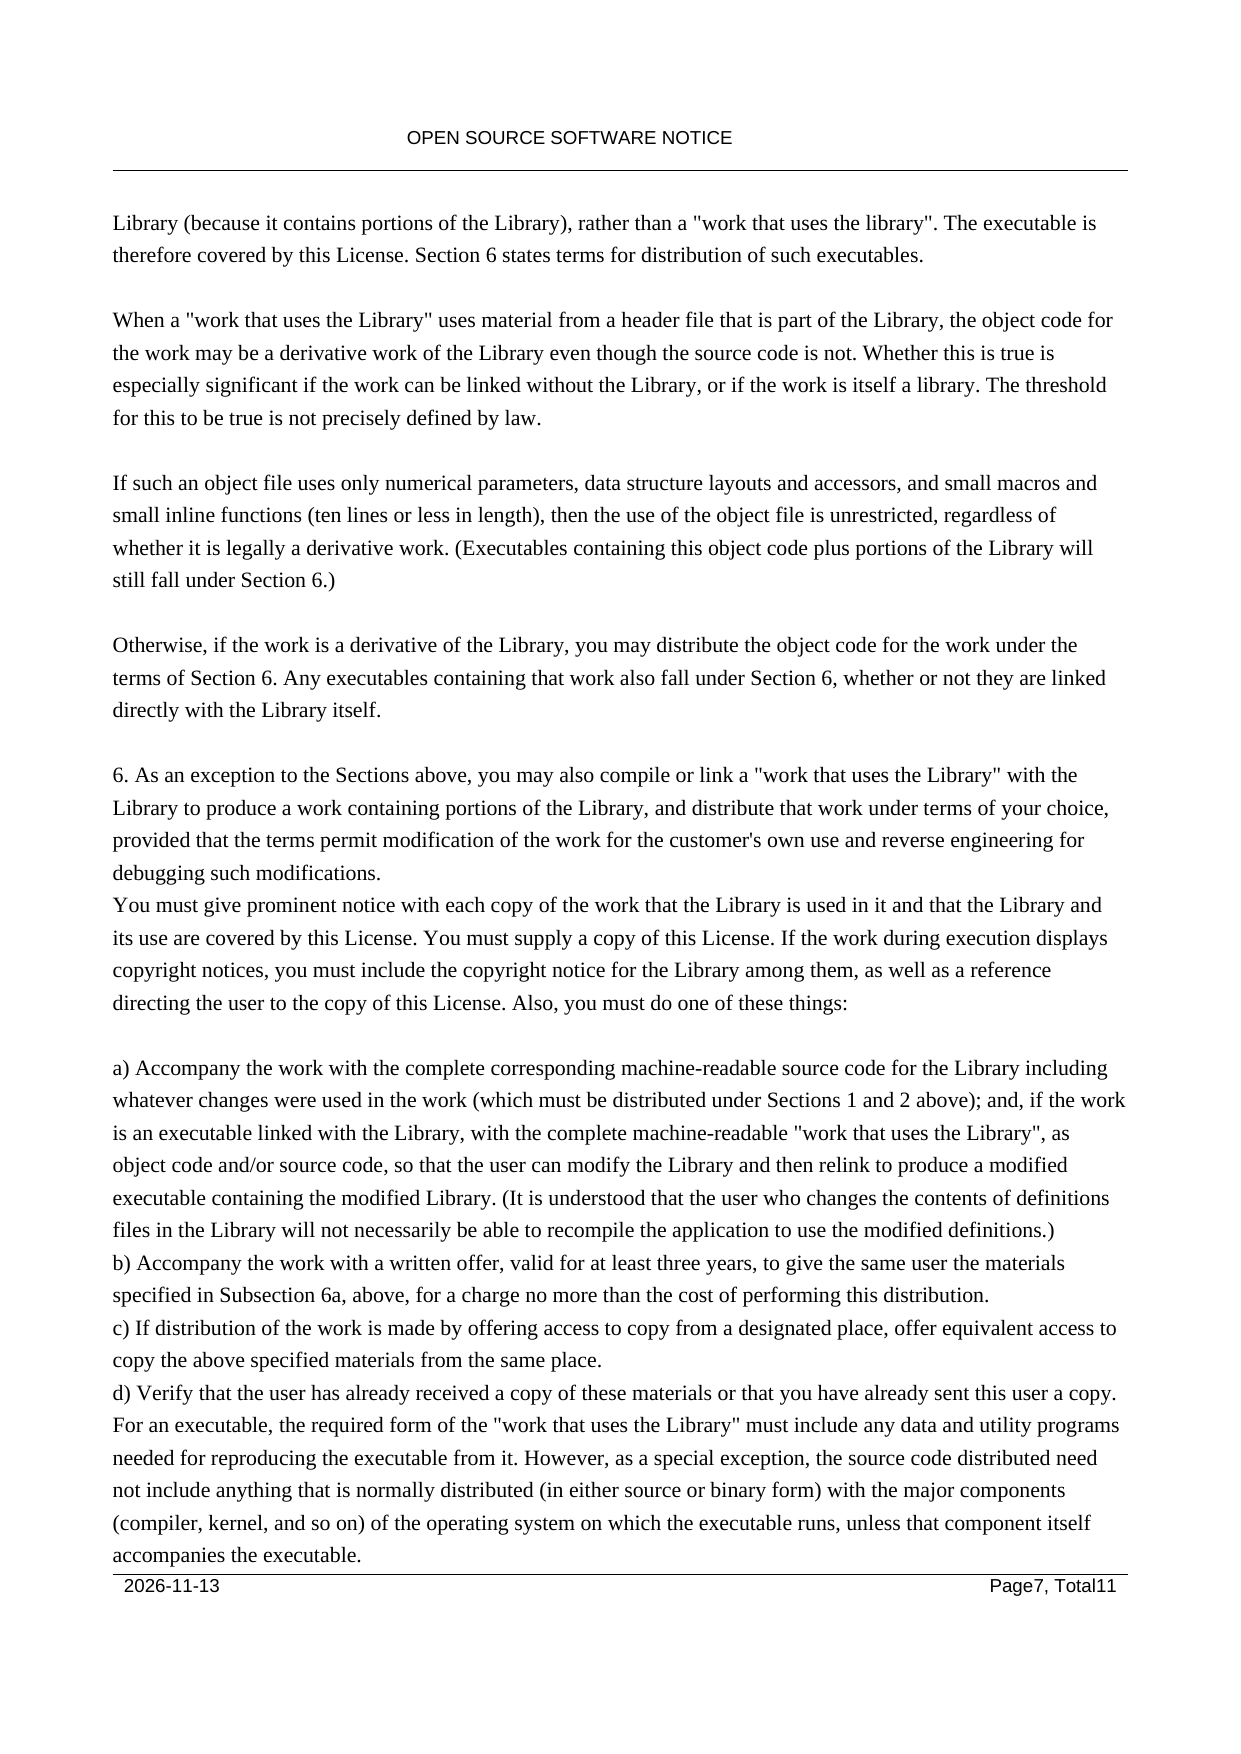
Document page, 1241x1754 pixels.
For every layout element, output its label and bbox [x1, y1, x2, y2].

text [112, 206, 1128, 1571]
